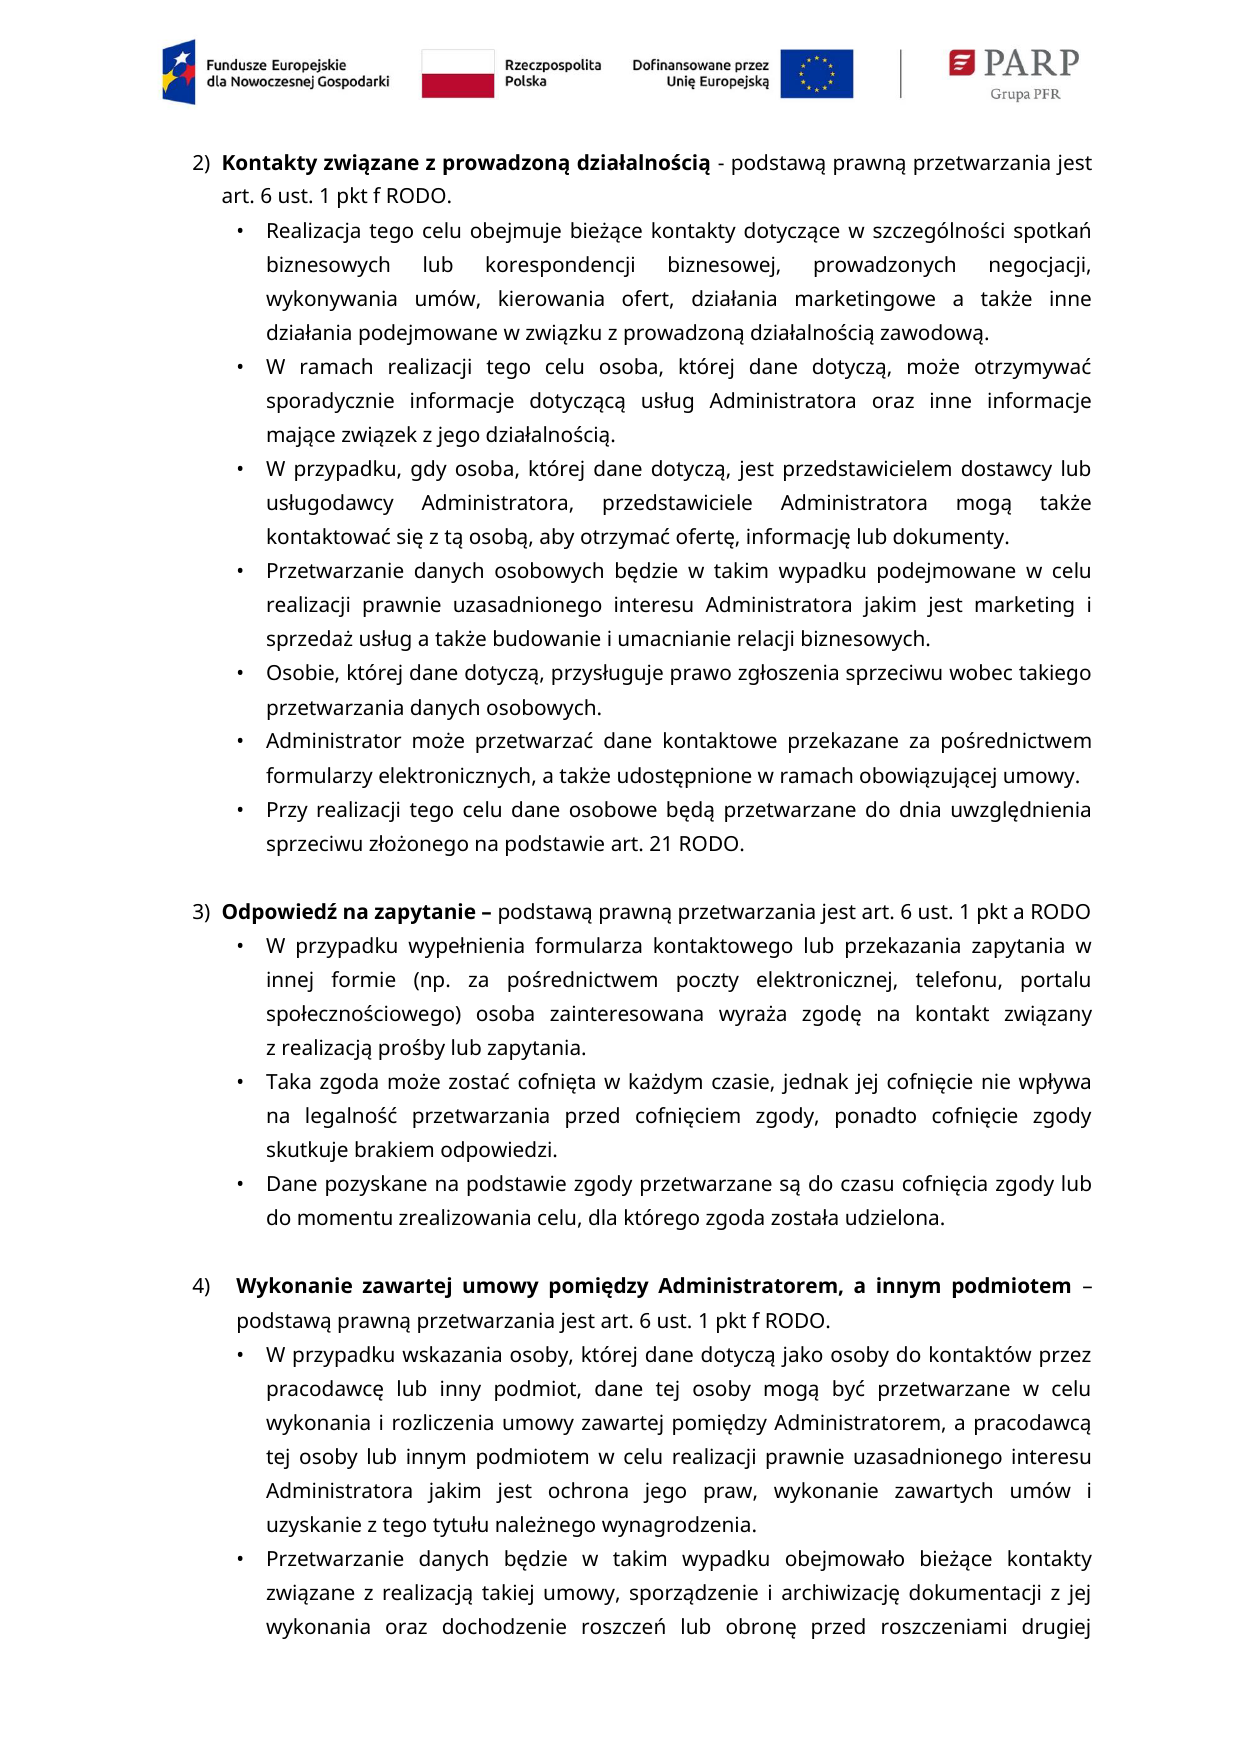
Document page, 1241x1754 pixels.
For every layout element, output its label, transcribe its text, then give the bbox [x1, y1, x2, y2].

list W przypadku, gdy osoba, której dane dotyczą, jest przedstawicielem dostawcy lub usługodawcy Administratora, przedstawiciele Administratora mogą także kontaktować się z tą osobą, aby otrzymać ofertę, informację lub dokumenty. [236, 454, 1093, 551]
list Osobie, której dane dotyczą, przysługuje prawo zgłoszenia sprzeciwu wobec takiego przetwarzania danych osobowych. [236, 658, 1093, 721]
list Taka zgoda może zostać cofnięta w każdym czasie, jednak jej cofnięcie nie wpływa na legalność przetwarzania przed cofnięciem zgody, ponadto cofnięcie zgody skutkuje brakiem odpowiedzi. [236, 1067, 1093, 1164]
list W ramach realizacji tego celu osoba, której dane dotyczą, może otrzymywać sporadycznie informacje dotyczącą usług Administratora oraz inne informacje mające związek z jego działalnością. [236, 352, 1093, 448]
list W przypadku wskazania osoby, której dane dotyczą jako osoby do kontaktów przez pracodawcę lub inny podmiot, dane tej osoby mogą być przetwarzane w celu wykonania i rozliczenia umowy zawartej pomiędzy Administratorem, a pracodawcą tej osoby lub innym podmiotem w celu realizacji prawnie uzasadnionego interesu Administratora jakim jest ochrona jego praw, wykonanie zawartych umów i uzyskanie z tego tytułu należnego wynagrodzenia. [236, 1340, 1093, 1538]
list Odpowiedź na zapytanie – podstawą prawną przetwarzania jest art. 6 ust. 1 pkt a RODO [192, 897, 1093, 925]
list Wykonanie zawartej umowy pomiędzy Administratorem, a innym podmiotem – podstawą prawną przetwarzania jest art. 6 ust. 1 pkt f RODO. [192, 1272, 1093, 1334]
list Realizacja tego celu obejmuje bieżące kontakty dotyczące w szczególności spotkań biznesowych lub korespondencji biznesowej, prowadzonych negocjacji, wykonywania umów, kierowania ofert, działania marketingowe a także inne działania podejmowane w związku z prowadzoną działalnością zawodową. [236, 216, 1093, 346]
list W przypadku wypełnienia formularza kontaktowego lub przekazania zapytania w innej formie (np. za pośrednictwem poczty elektronicznej, telefonu, portalu społecznościowego) osoba zainteresowana wyraża zgodę na kontakt związany z realizacją prośby lub zapytania. [236, 931, 1093, 1062]
list Dane pozyskane na podstawie zgody przetwarzane są do czasu cofnięcia zgody lub do momentu zrealizowania celu, dla którego zgoda została udzielona. [236, 1169, 1093, 1232]
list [236, 1544, 1093, 1641]
list Kontakty związane z prowadzoną działalnością - podstawą prawną przetwarzania jest art. 6 ust. 1 pkt f RODO. [192, 148, 1093, 210]
list Przy realizacji tego celu dane osobowe będą przetwarzane do dnia uwzględnienia sprzeciwu złożonego na podstawie art. 21 RODO. [236, 795, 1093, 857]
list Przetwarzanie danych osobowych będzie w takim wypadku podejmowane w celu realizacji prawnie uzasadnionego interesu Administratora jakim jest marketing i sprzedaż usług a także budowanie i umacnianie relacji biznesowych. [236, 556, 1093, 653]
list Administrator może przetwarzać dane kontaktowe przekazane za pośrednictwem formularzy elektronicznych, a także udostępnione w ramach obowiązującej umowy. [236, 727, 1093, 789]
